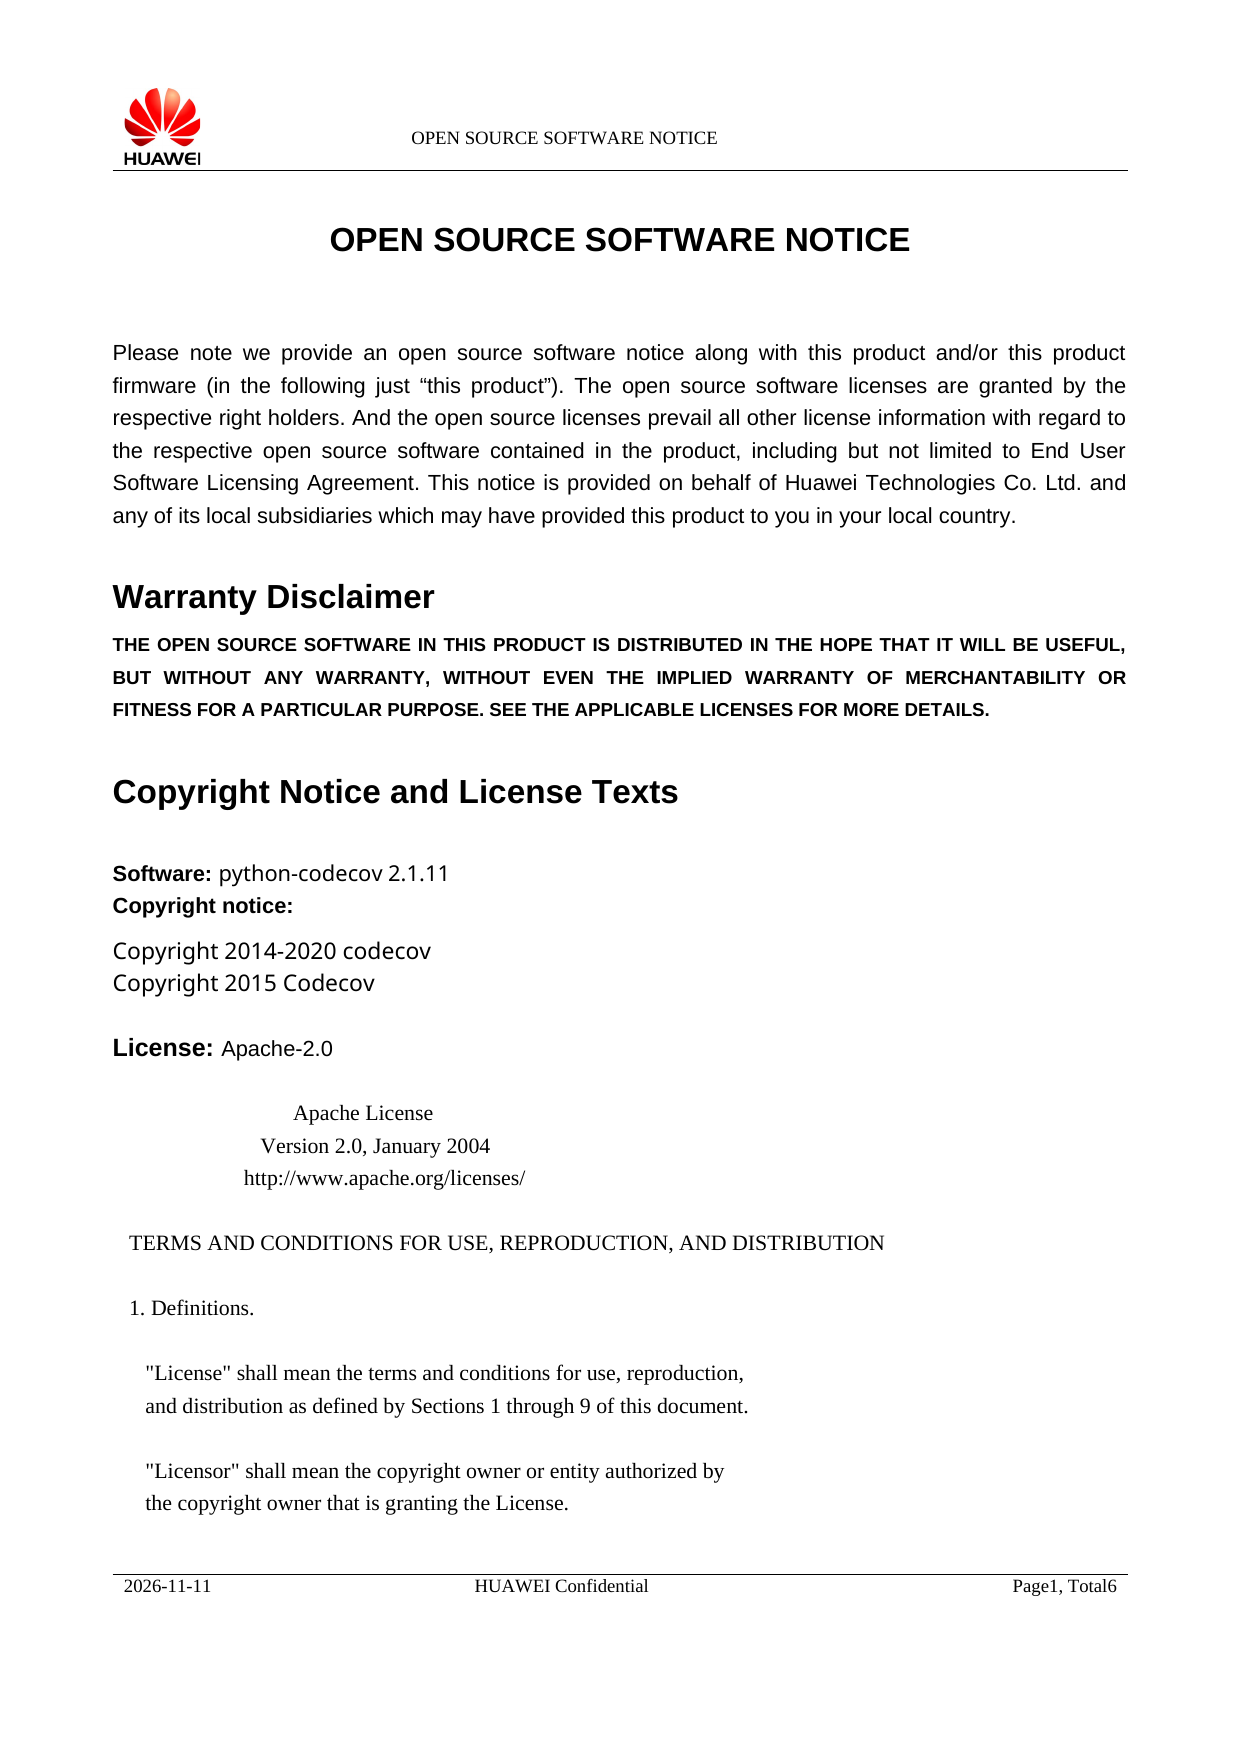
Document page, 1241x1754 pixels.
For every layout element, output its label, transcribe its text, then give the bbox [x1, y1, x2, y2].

text OPEN SOURCE SOFTWARE NOTICE [112, 206, 1128, 271]
text The open source software in this product is distributed in the hope that it will be useful, but WITHOUT ANY WARRANTY, without even the implied warranty of MERCHANTABILITY or FITNESS FOR A PARTICULAR PURPOSE. See the applicable licenses for more details. [112, 629, 1128, 726]
title Software: python-codecov 2.1.11 [112, 856, 1128, 889]
text Copyright notice: [112, 889, 1128, 921]
picture [124, 88, 201, 165]
text Copyright Notice and License Texts [112, 759, 1128, 824]
text Warranty Disclaimer [112, 564, 1128, 629]
text Copyright 2014-2020 codecov Copyright 2015 Codecov [112, 934, 1128, 1031]
text Please note we provide an open source software notice along with this product and/or this product firmware (in the following just “this product”). The open source software licenses are granted by the respective right holders. And the open source licenses prevail all other license information with regard to the respective open source software contained in the product, including but not limited to End User Software Licensing Agreement. This notice is provided on behalf of Huawei Technologies Co. Ltd. and any of its local subsidiaries which may have provided this product to you in your local country. [112, 336, 1128, 531]
text License: Apache-2.0 [112, 1031, 1128, 1064]
